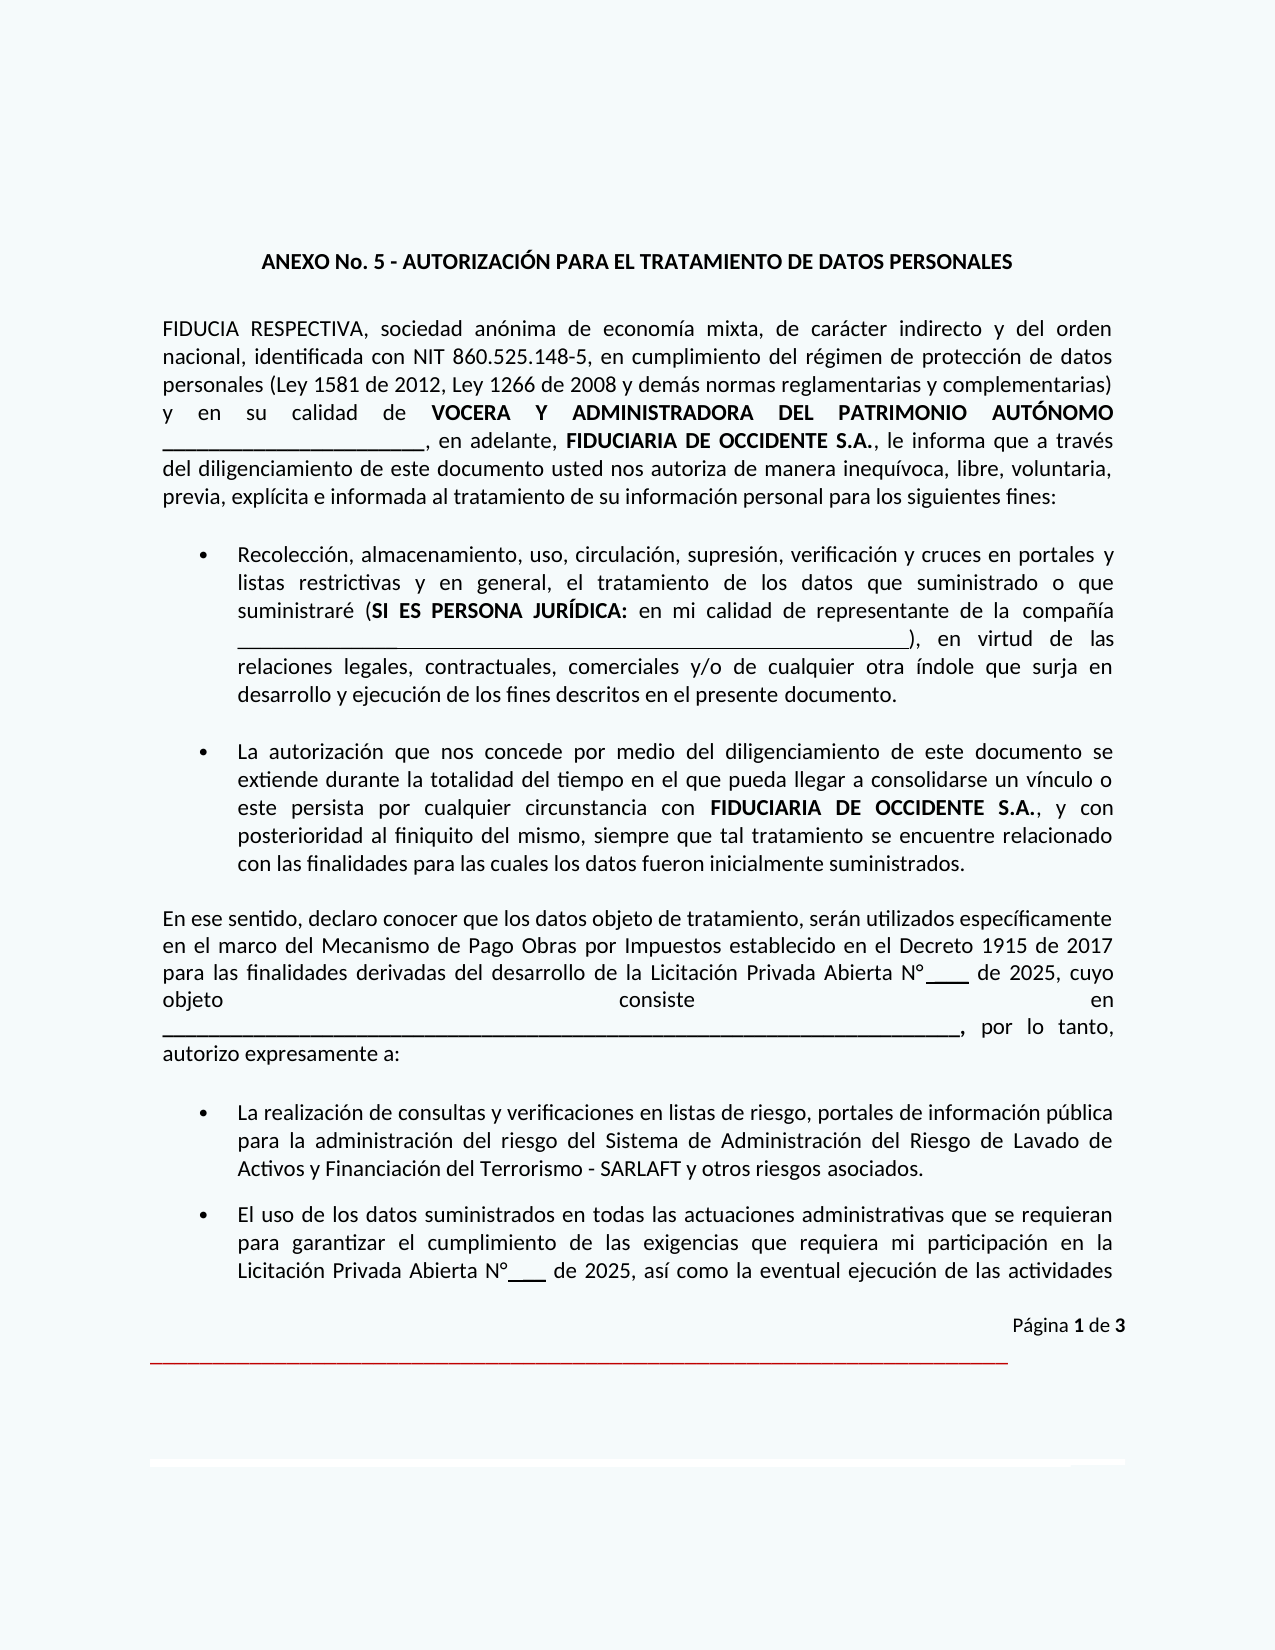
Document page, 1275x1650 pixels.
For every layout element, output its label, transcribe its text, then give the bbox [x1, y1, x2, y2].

text FIDUCIA RESPECTIVA, sociedad anónima de economía mixta, de carácter indirecto y del orden nacional, identificada con NIT 860.525.148-5, en cumplimiento del régimen de protección de datos personales (Ley 1581 de 2012, Ley 1266 de 2008 y demás normas reglamentarias y complementarias) y en su calidad de VOCERA Y ADMINISTRADORA DEL PATRIMONIO AUTÓNOMO _______________________, en adelante, FIDUCIARIA DE OCCIDENTE S.A., le informa que a través del diligenciamiento de este documento usted nos autoriza de manera inequívoca, libre, voluntaria, previa, explícita e informada al tratamiento de su información personal para los siguientes fines: [162, 314, 1114, 511]
text ANEXO No. 5 - AUTORIZACIÓN PARA EL TRATAMIENTO DE DATOS PERSONALES [150, 247, 1124, 275]
list Recolección, almacenamiento, uso, circulación, supresión, verificación y cruces en portales y listas restrictivas y en general, el tratamiento de los datos que suministrado o que suministraré (SI ES PERSONA JURÍDICA: en mi calidad de representante de la compañía ______________ ), en virtud de las relaciones legales, contractuales, comerciales y/o de cualquier otra índole que surja en desarrollo y ejecución de los fines descritos en el presente documento. [200, 540, 1114, 708]
picture [150, 1459, 1125, 1467]
text En ese sentido, declaro conocer que los datos objeto de tratamiento, serán utilizados específicamente en el marco del Mecanismo de Pago Obras por Impuestos establecido en el Decreto 1915 de 2017 para las finalidades derivadas del desarrollo de la Licitación Privada Abierta N° ___ de 2025, cuyo objeto consiste en ______________________________________________________________________, por lo tanto, autorizo expresamente a: [162, 905, 1114, 1067]
list La autorización que nos concede por medio del diligenciamiento de este documento se extiende durante la totalidad del tiempo en el que pueda llegar a consolidarse un vínculo o este persista por cualquier circunstancia con FIDUCIARIA DE OCCIDENTE S.A., y con posterioridad al finiquito del mismo, siempre que tal tratamiento se encuentre relacionado con las finalidades para las cuales los datos fueron inicialmente suministrados. [200, 737, 1114, 877]
list La realización de consultas y verificaciones en listas de riesgo, portales de información pública para la administración del riesgo del Sistema de Administración del Riesgo de Lavado de Activos y Financiación del Terrorismo - SARLAFT y otros riesgos asociados. [200, 1098, 1114, 1183]
